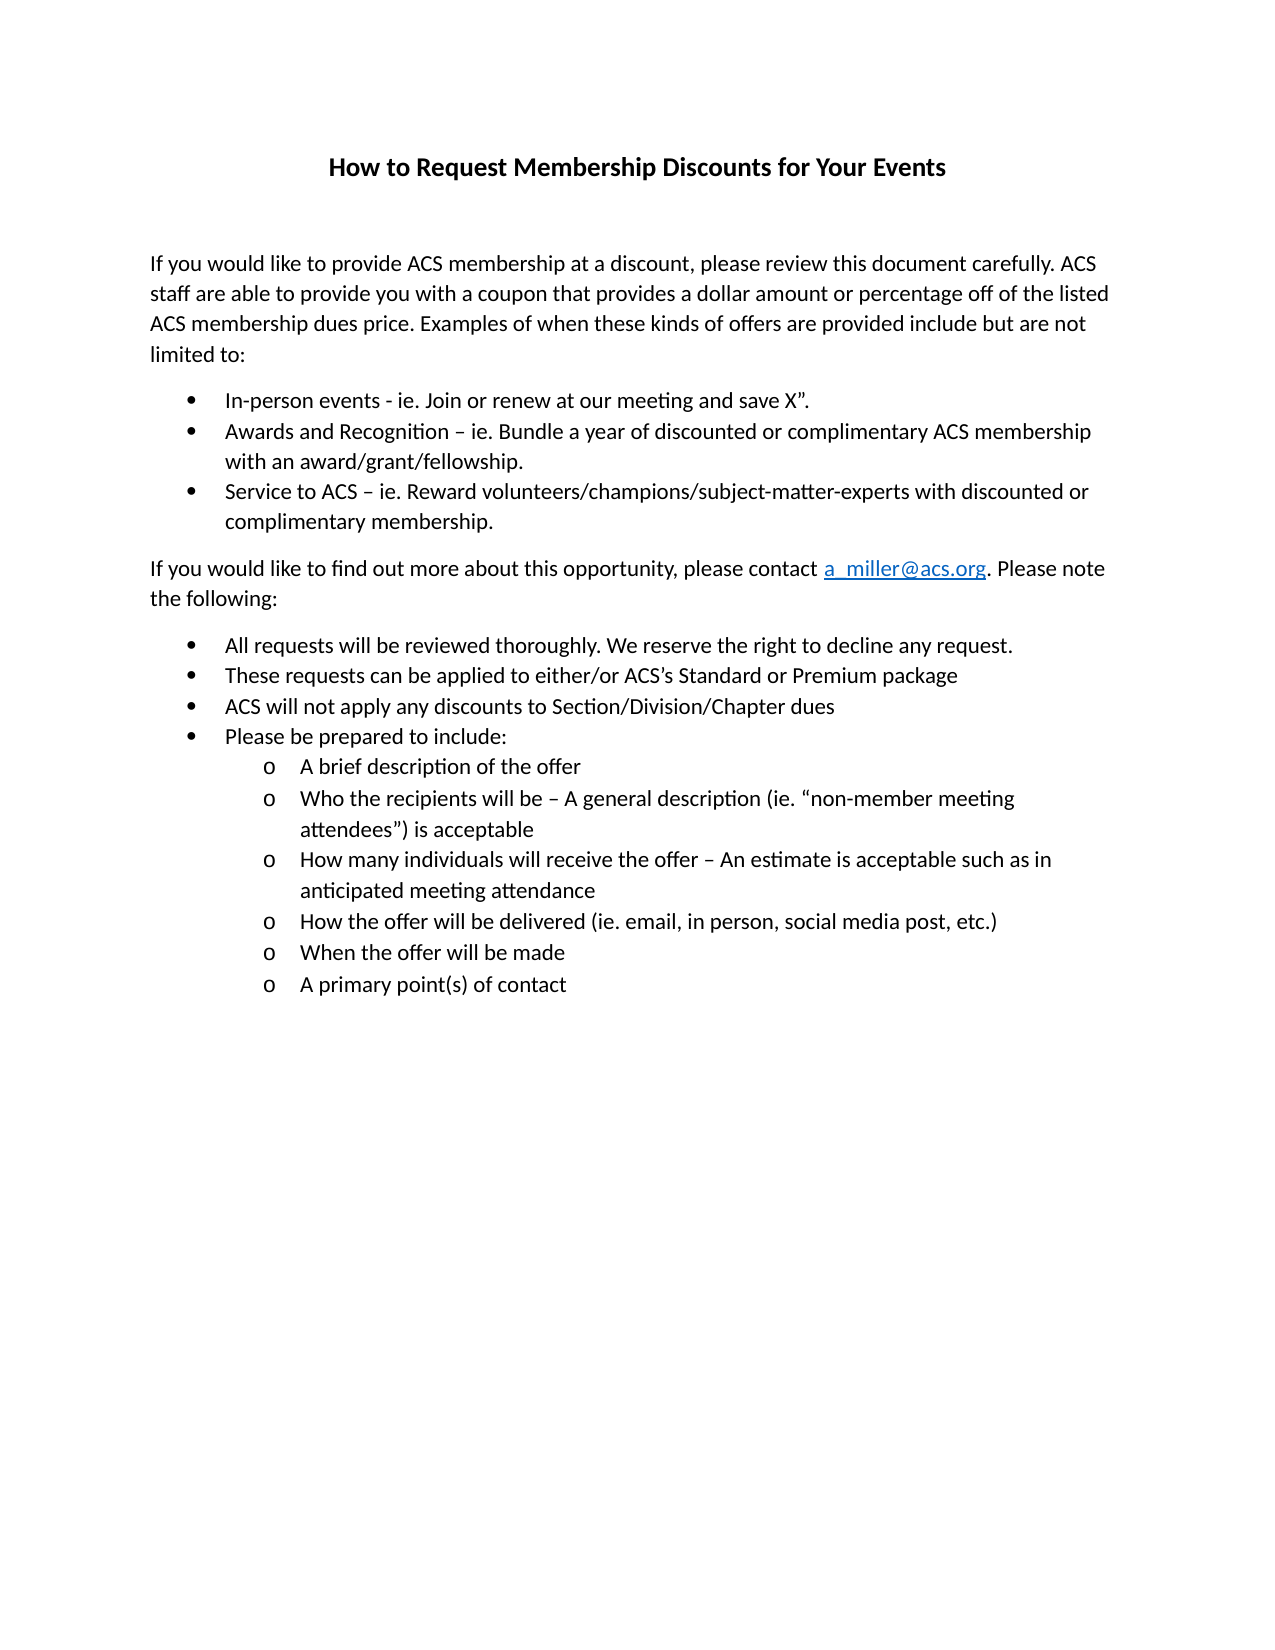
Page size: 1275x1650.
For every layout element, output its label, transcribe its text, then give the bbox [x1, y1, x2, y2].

list Please be prepared to include: [187, 722, 1125, 750]
list A brief description of the offer [262, 752, 1125, 781]
list In-person events - ie. Join or renew at our meeting and save X”. [187, 387, 1125, 415]
list ACS will not apply any discounts to Section/Division/Chapter dues [187, 692, 1125, 720]
list These requests can be applied to either/or ACS’s Standard or Premium package [187, 662, 1125, 690]
list Who the recipients will be – A general description (ie. “non-member meeting attendees”) is acceptable [262, 784, 1125, 843]
text How to Request Membership Discounts for Your Events [150, 150, 1125, 183]
list All requests will be reviewed thoroughly. We reserve the right to decline any request. [187, 631, 1125, 659]
list Awards and Recognition – ie. Bundle a year of discounted or complimentary ACS membership with an award/grant/fellowship. [187, 417, 1125, 475]
list When the offer will be made [262, 938, 1125, 967]
text If you would like to find out more about this opportunity, please contact a_miller@acs.org. Please note the following: [150, 554, 1125, 613]
list A primary point(s) of contact [262, 970, 1125, 999]
text If you would like to provide ACS membership at a discount, please review this document carefully. ACS staff are able to provide you with a coupon that provides a dollar amount or percentage off of the listed ACS membership dues price. Examples of when these kinds of offers are provided include but are not limited to: [150, 249, 1125, 368]
list How many individuals will receive the offer – An estimate is acceptable such as in anticipated meeting attendance [262, 845, 1125, 905]
list Service to ACS – ie. Reward volunteers/champions/subject-matter-experts with discounted or complimentary membership. [187, 477, 1125, 536]
list How the offer will be delivered (ie. email, in person, social media post, etc.) [262, 907, 1125, 936]
